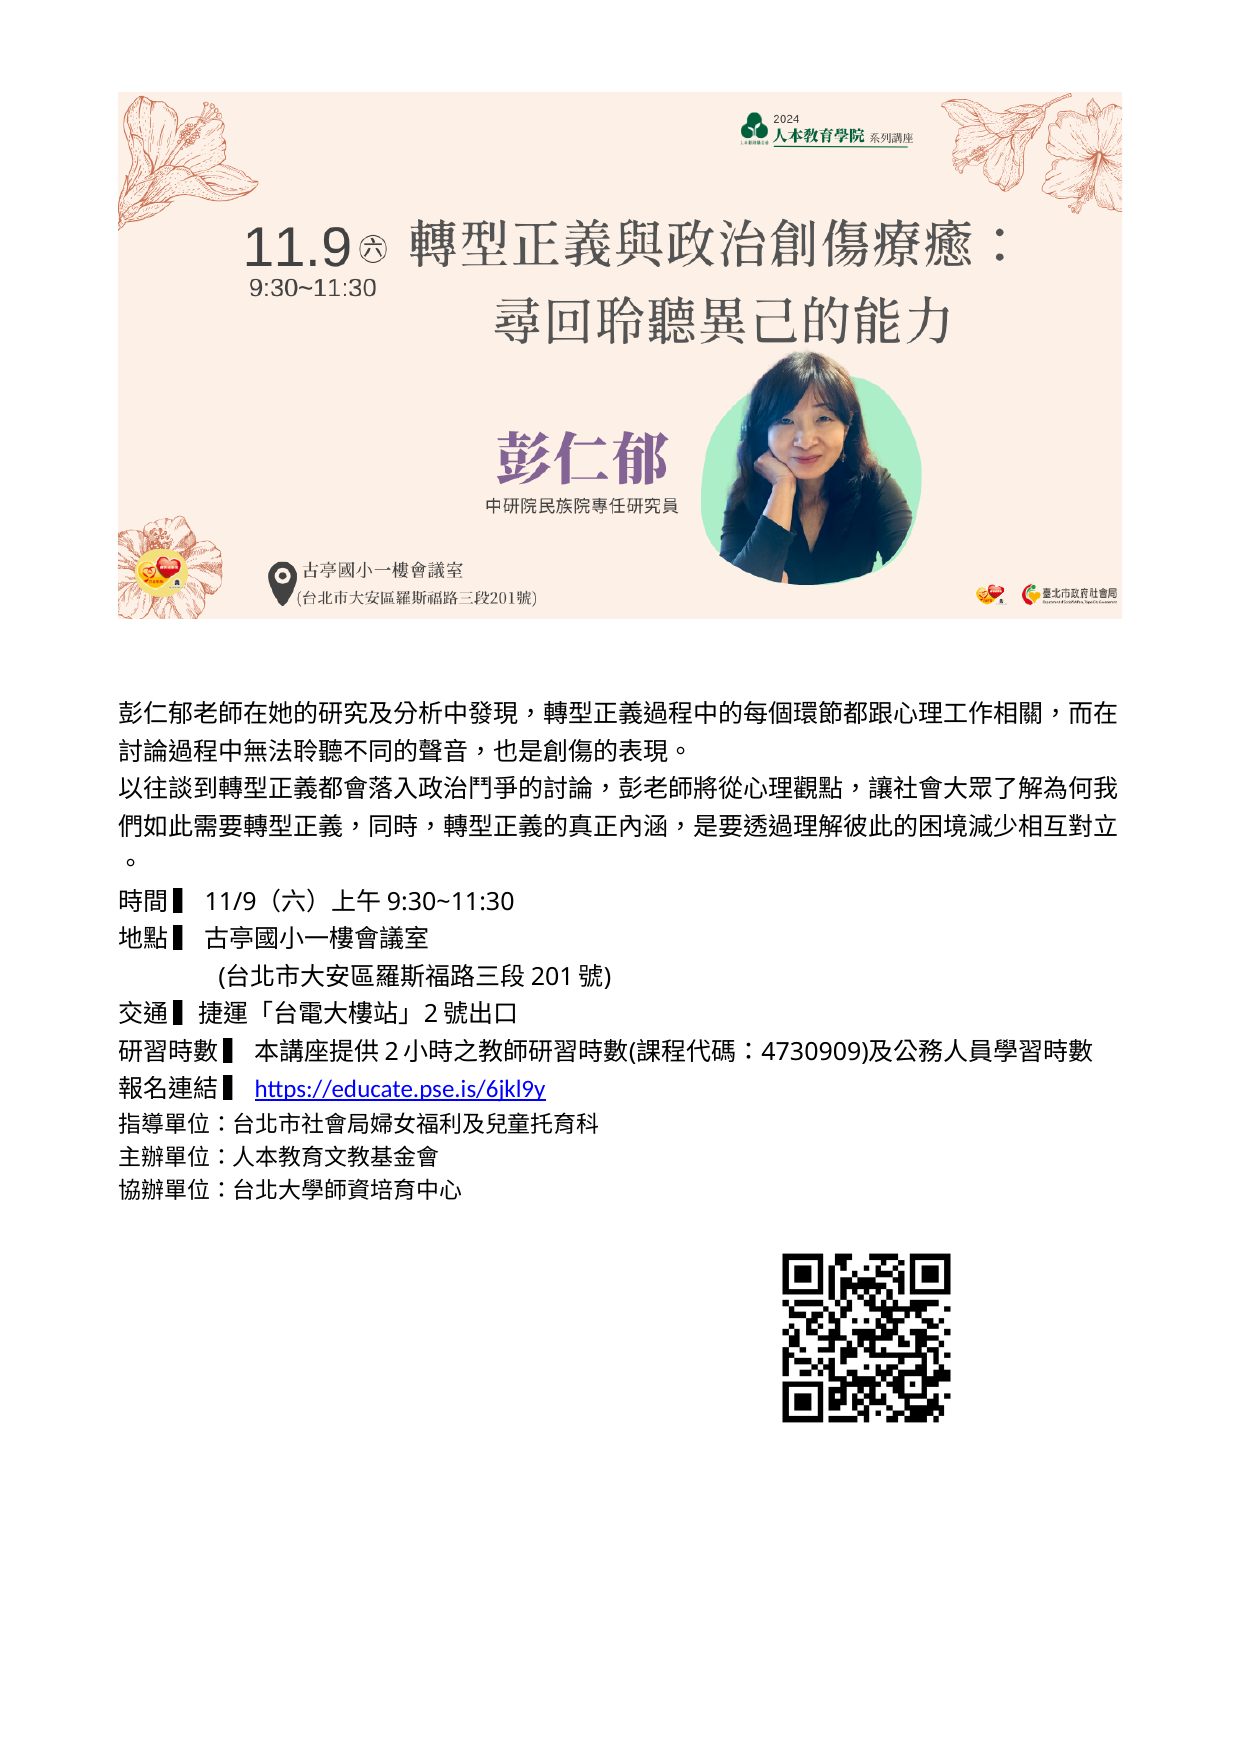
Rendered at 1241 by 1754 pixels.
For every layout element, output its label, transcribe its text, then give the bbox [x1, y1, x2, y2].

text (台北市大安區羅斯福路三段201號) [118, 955, 1122, 993]
text 指導單位：台北市社會局婦女福利及兒童托育科 [118, 1105, 1122, 1139]
text 報名連結 ▍ https://educate.pse.is/6jkl9y [118, 1068, 1122, 1105]
text 研習時數 ▍ 本講座提供2小時之教師研習時數(課程代碼：4730909)及公務人員學習時數 [118, 1030, 1122, 1068]
text 討論過程中無法聆聽不同的聲音，也是創傷的表現。 [118, 730, 1122, 768]
text 地點 ▍ 古亭國小一樓會議室 [118, 918, 1122, 955]
text 彭仁郁老師在她的研究及分析中發現，轉型正義過程中的每個環節都跟心理工作相關，而在 [118, 693, 1122, 730]
text 們如此需要轉型正義，同時，轉型正義的真正內涵，是要透過理解彼此的困境減少相互對立 [118, 805, 1122, 843]
text 時間 ▍ 11/9（六）上午9:30~11:30 [118, 880, 1122, 918]
text 以往談到轉型正義都會落入政治鬥爭的討論，彭老師將從心理觀點，讓社會大眾了解為何我 [118, 768, 1122, 805]
text 主辦單位：人本教育文教基金會 [118, 1139, 1122, 1172]
picture [759, 1231, 973, 1445]
text 交通 ▍捷運「台電大樓站」2號出口 [118, 993, 1122, 1030]
picture [118, 92, 1123, 619]
text 。 [118, 843, 1122, 880]
text 協辦單位：台北大學師資培育中心 [118, 1172, 1122, 1205]
